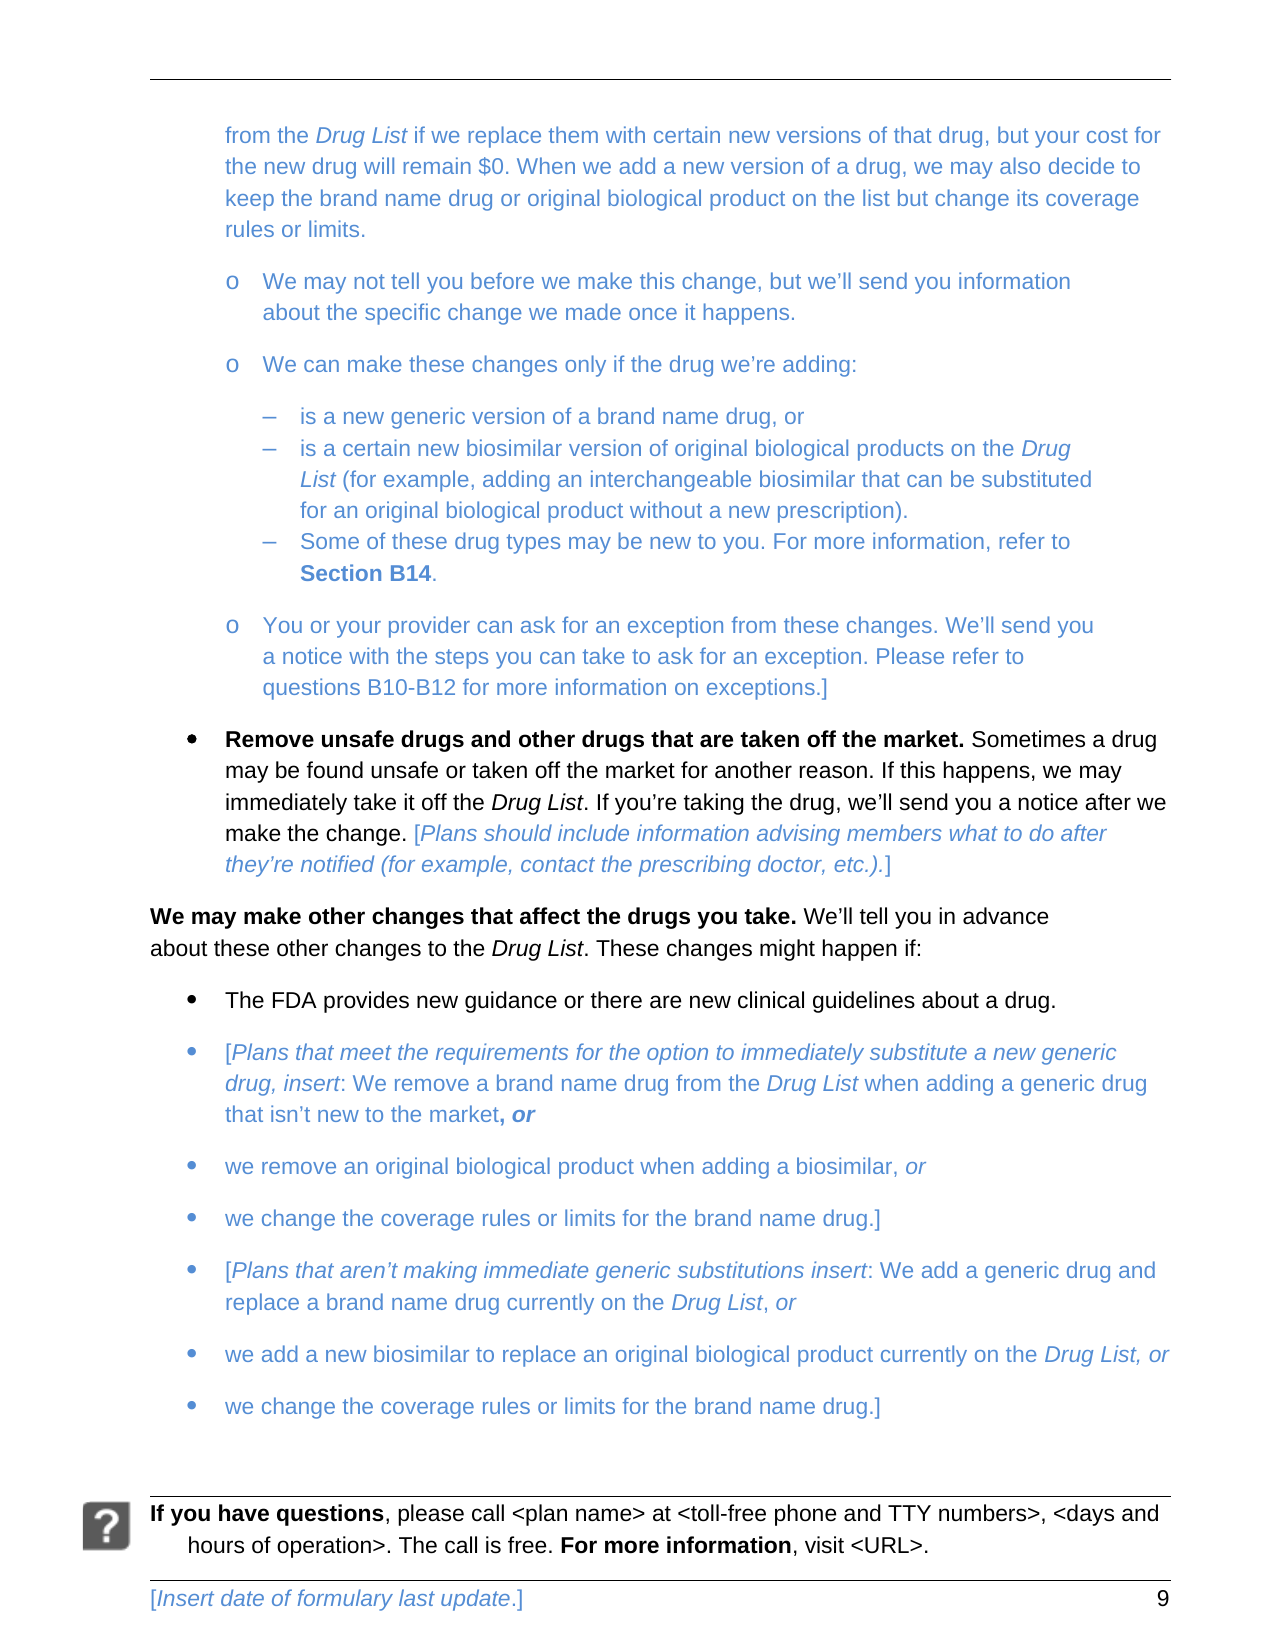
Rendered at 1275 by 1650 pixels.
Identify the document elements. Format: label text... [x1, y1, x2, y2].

list is a new generic version of a brand name drug, or [262, 400, 1096, 431]
text We may not tell you before we make this change, but we’ll send you information about the specific change we made once it happens. [225, 264, 1096, 327]
list we remove an original biological product when adding a biosimilar, or [187, 1150, 1171, 1181]
text You or your provider can ask for an exception from these changes. We’ll send you a notice with the steps you can take to ask for an exception. Please refer to questions B10-B12 for more information on exceptions.] [225, 608, 1096, 702]
list [Plans that meet the requirements for the option to immediately substitute a new generic drug, insert: We remove a brand name drug from the Drug List when adding a generic drug that isn’t new to the market, or [187, 1035, 1171, 1129]
list we add a new biosimilar to replace an original biological product currently on the Drug List, or [187, 1337, 1171, 1368]
list we change the coverage rules or limits for the brand name drug.] [187, 1389, 1171, 1421]
list [Plans that aren’t making immediate generic substitutions insert: We add a generic drug and replace a brand name drug currently on the Drug List, or [187, 1254, 1171, 1316]
picture [82, 1501, 132, 1552]
list Some of these drug types may be new to you. For more information, refer to Section B14. [262, 525, 1096, 587]
list is a certain new biosimilar version of original biological products on the Drug List (for example, adding an interchangeable biosimilar that can be substituted for an original biological product without a new prescription). [262, 431, 1096, 525]
text We may make other changes that affect the drugs you take. We’ll tell you in advance about these other changes to the Drug List. These changes might happen if: [150, 900, 1096, 962]
list Remove unsafe drugs and other drugs that are taken off the market. Sometimes a drug may be found unsafe or taken off the market for another reason. If this happens, we may immediately take it off the Drug List. If you’re taking the drug, we’ll send you a notice after we make the change. [Plans should include information advising members what to do after they’re notified (for example, contact the prescribing doctor, etc.).] [187, 723, 1171, 879]
list we change the coverage rules or limits for the brand name drug.] [187, 1202, 1171, 1233]
list The FDA provides new guidance or there are new clinical guidelines about a drug. [187, 983, 1171, 1014]
text We can make these changes only if the drug we’re adding: [225, 348, 1096, 379]
